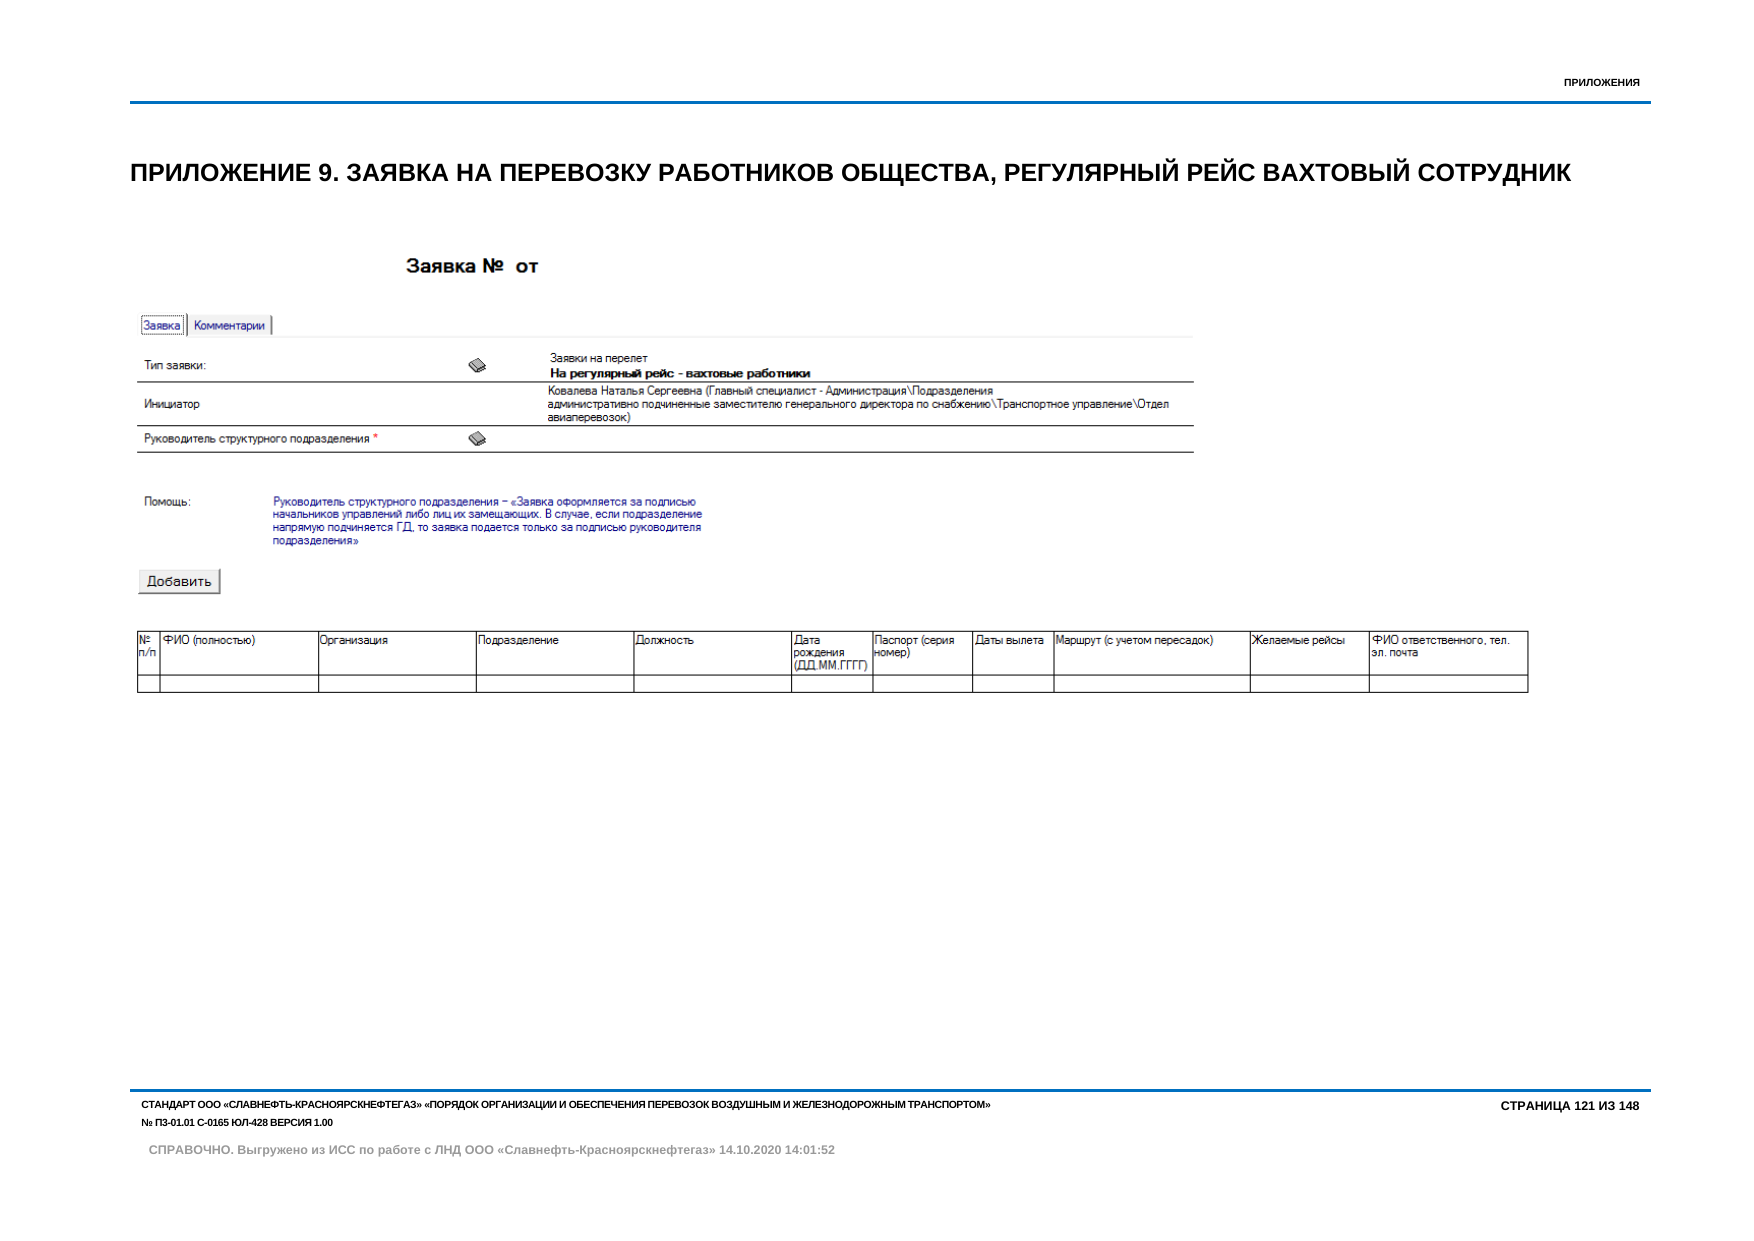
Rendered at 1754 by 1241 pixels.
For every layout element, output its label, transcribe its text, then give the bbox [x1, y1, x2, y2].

picture [129, 240, 1679, 815]
subtitle ПРИЛОЖЕНИЕ 9. ЗАЯВКА НА ПЕРЕВОЗКУ РАБОТНИКОВ ОБЩЕСТВА, РЕГУЛЯРНЫЙ РЕЙС ВАХТОВЫЙ СОТРУДНИК [130, 158, 1648, 186]
